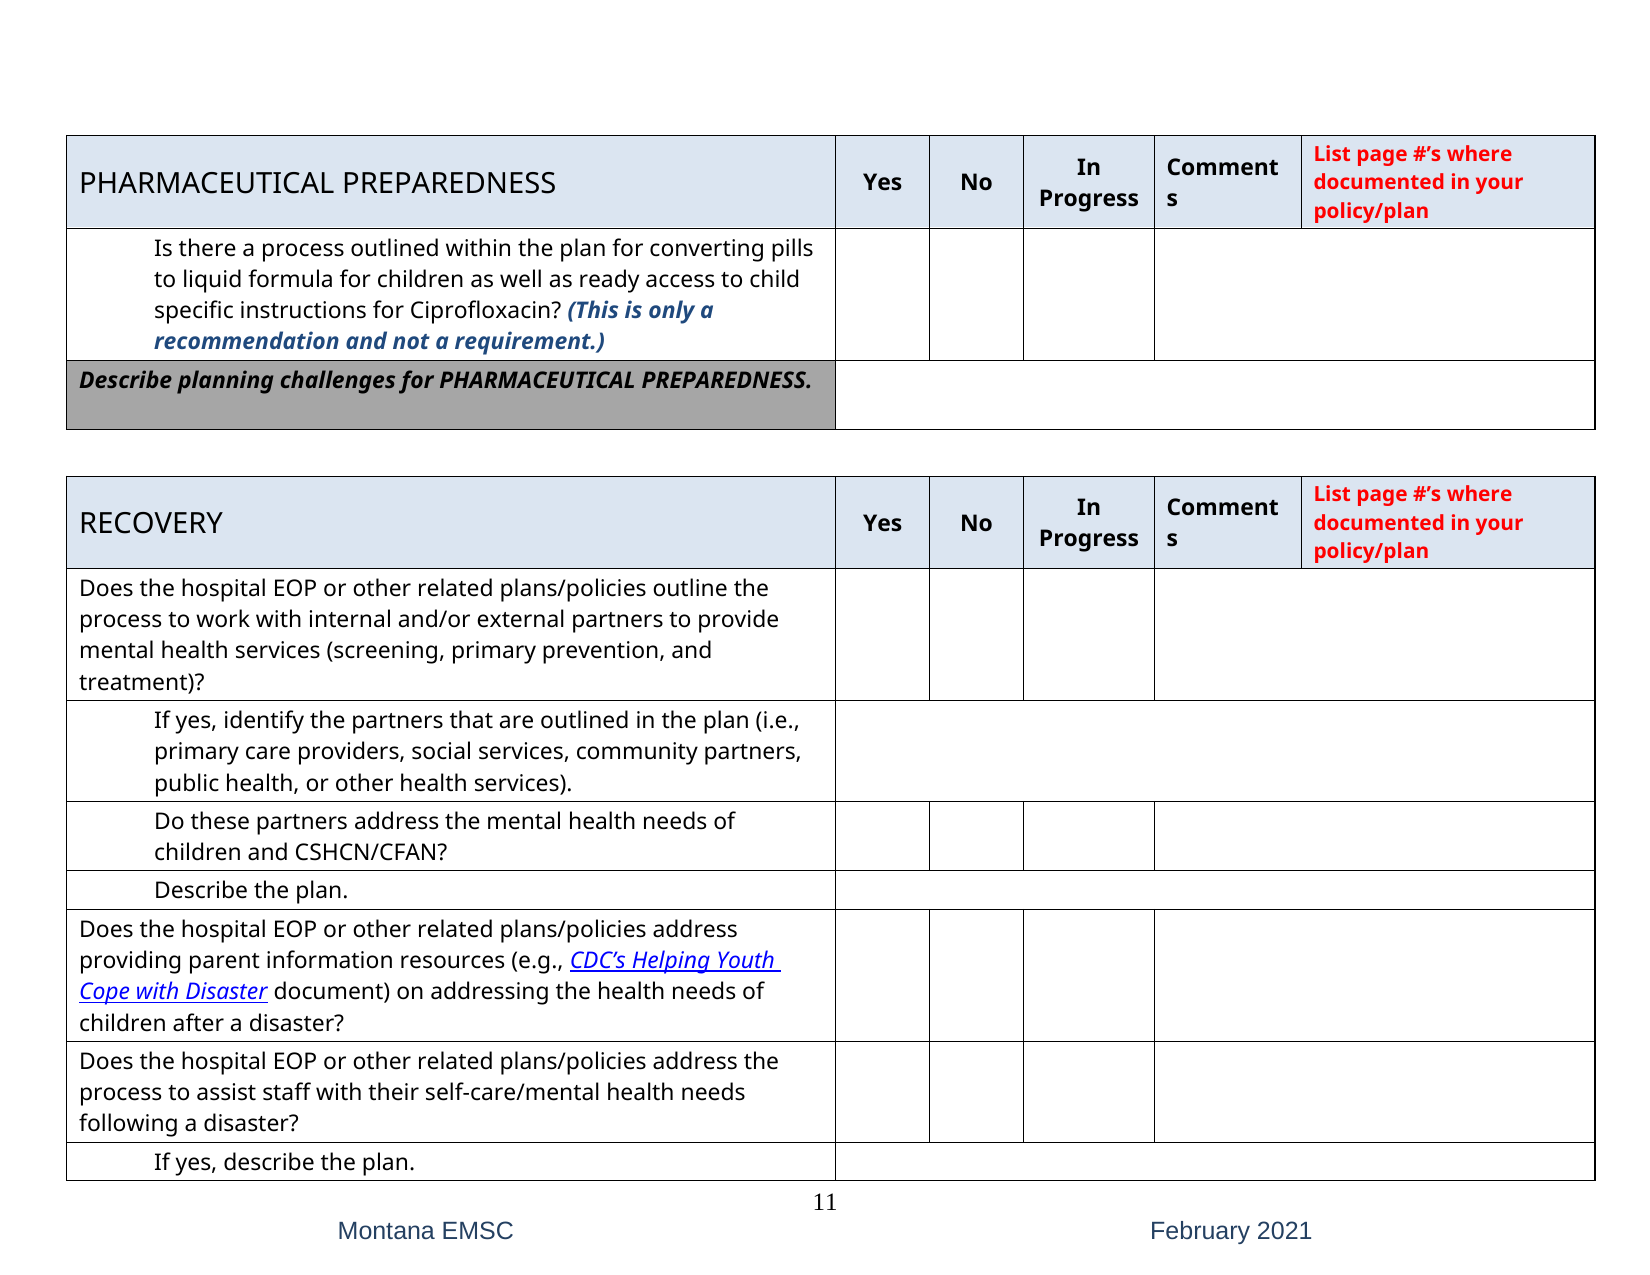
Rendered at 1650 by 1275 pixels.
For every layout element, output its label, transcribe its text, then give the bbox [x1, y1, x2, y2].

table_cell [1024, 1042, 1154, 1142]
table_header Comments [1155, 136, 1301, 227]
table_cell Describe planning challenges for PHARMACEUTICAL PREPAREDNESS. [67, 361, 835, 429]
table_cell [836, 229, 929, 359]
table_header List page #’s where documented in your policy/plan [1302, 477, 1594, 568]
table_cell Describe the plan. [67, 871, 835, 909]
table_cell [930, 1042, 1023, 1142]
table_cell [1024, 229, 1154, 359]
table_cell [930, 802, 1023, 870]
table_cell [1024, 802, 1154, 870]
table_cell [836, 361, 1594, 429]
table_cell If yes, identify the partners that are outlined in the plan (i.e., primary care providers, social services, community partners, public health, or other health services). [67, 701, 835, 801]
table_header RECOVERY [67, 477, 835, 568]
table_cell Does the hospital EOP or other related plans/policies address the process to assist staff with their self-care/mental health needs following a disaster? [67, 1042, 835, 1142]
table_header List page #’s where documented in your policy/plan [1302, 136, 1594, 227]
table_header Yes [836, 477, 929, 568]
table_cell [1155, 910, 1594, 1041]
table_cell [836, 1042, 929, 1142]
table_cell Is there a process outlined within the plan for converting pills to liquid formula for children as well as ready access to child specific instructions for Ciprofloxacin? (This is only a recommendation and not a requirement.) [67, 229, 835, 359]
table_cell [1024, 569, 1154, 700]
table_cell [836, 871, 1594, 909]
table_header No [930, 477, 1023, 568]
table_header PHARMACEUTICAL PREPAREDNESS [67, 136, 835, 227]
table_cell [836, 569, 929, 700]
table_cell If yes, describe the plan. [67, 1143, 835, 1180]
table_cell [1155, 569, 1594, 700]
table_header Comments [1155, 477, 1301, 568]
table_cell Does the hospital EOP or other related plans/policies address providing parent information resources (e.g., CDC’s Helping Youth Cope with Disaster document) on addressing the health needs of children after a disaster? [67, 910, 835, 1041]
table_cell Does the hospital EOP or other related plans/policies outline the process to work with internal and/or external partners to provide mental health services (screening, primary prevention, and treatment)? [67, 569, 835, 700]
table_cell [930, 569, 1023, 700]
table_header No [930, 136, 1023, 227]
table_cell [1024, 910, 1154, 1041]
table_cell [1155, 802, 1594, 870]
table_cell [836, 910, 929, 1041]
table_cell [836, 701, 1594, 801]
table_cell [836, 802, 929, 870]
table_cell [930, 229, 1023, 359]
table_cell Do these partners address the mental health needs of children and CSHCN/CFAN? [67, 802, 835, 870]
table_header In Progress [1024, 136, 1154, 227]
table_cell [836, 1143, 1594, 1180]
table_cell [930, 910, 1023, 1041]
table_header Yes [836, 136, 929, 227]
table_cell [1155, 229, 1594, 359]
table_cell [1155, 1042, 1594, 1142]
table_header In Progress [1024, 477, 1154, 568]
